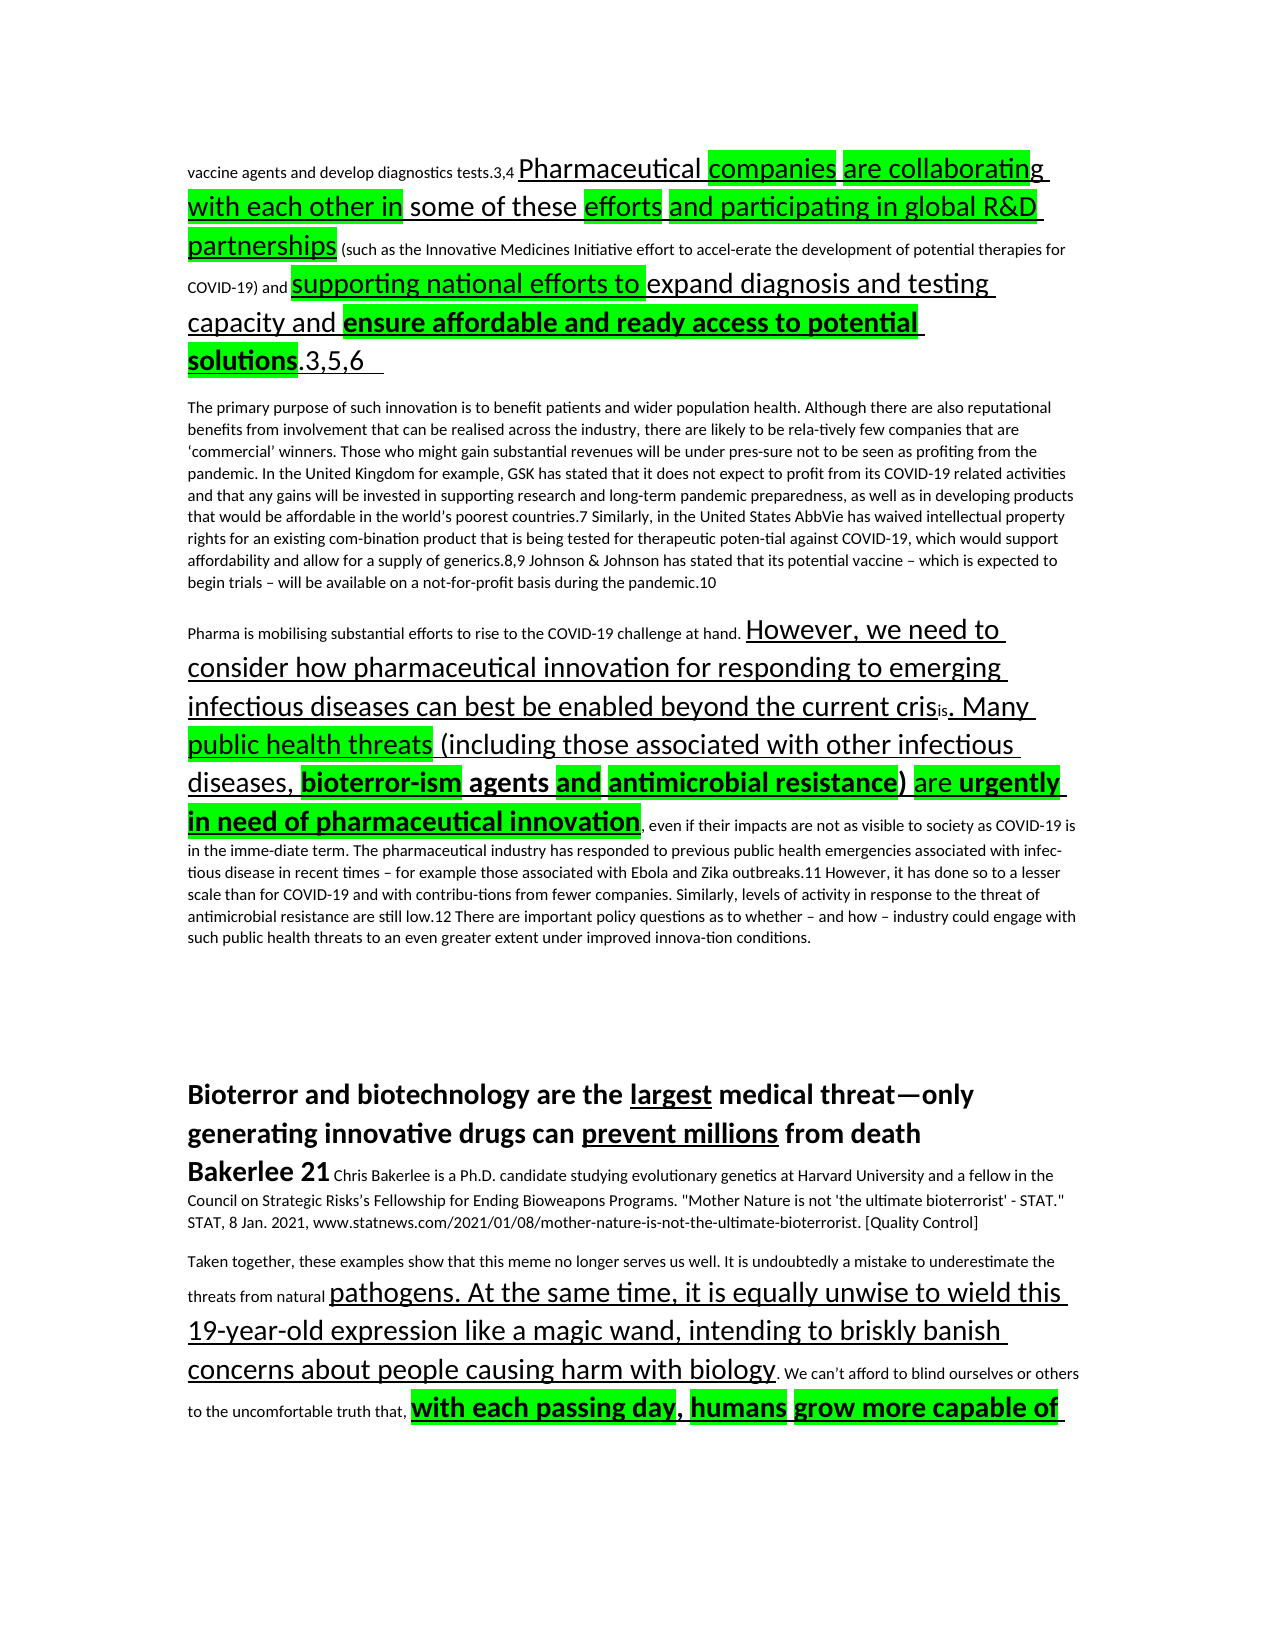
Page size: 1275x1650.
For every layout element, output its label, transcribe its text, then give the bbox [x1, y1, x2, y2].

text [187, 1251, 1087, 1425]
subtitle Bioterror and biotechnology are the largest medical threat—only generating innovative drugs can prevent millions from death [187, 1076, 1087, 1151]
text Pharma is mobilising substantial efforts to rise to the COVID-19 challenge at hand. However, we need to consider how pharmaceutical innovation for responding to emerging infectious diseases can best be enabled beyond the current crisis. Many public health threats (including those associated with other infectious diseases, bioterror-ism agents and antimicrobial resistance) are urgently in need of pharmaceutical innovation, even if their impacts are not as visible to society as COVID-19 is in the imme-diate term. The pharmaceutical industry has responded to previous public health emergencies associated with infec-tious disease in recent times – for example those associated with Ebola and Zika outbreaks.11 However, it has done so to a lesser scale than for COVID-19 and with contribu-tions from fewer companies. Similarly, levels of activity in response to the threat of antimicrobial resistance are still low.12 There are important policy questions as to whether – and how – industry could engage with such public health threats to an even greater extent under improved innova-tion conditions. [187, 611, 1087, 948]
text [187, 150, 1087, 378]
text Bakerlee 21 Chris Bakerlee is a Ph.D. candidate studying evolutionary genetics at Harvard University and a fellow in the Council on Strategic Risks’s Fellowship for Ending Bioweapons Programs. "Mother Nature is not 'the ultimate bioterrorist' - STAT." STAT, 8 Jan. 2021, www.statnews.com/2021/01/08/mother-nature-is-not-the-ultimate-bioterrorist. [Quality Control] [187, 1153, 1087, 1233]
text The primary purpose of such innovation is to benefit patients and wider population health. Although there are also reputational benefits from involvement that can be realised across the industry, there are likely to be rela-tively few companies that are ‘commercial’ winners. Those who might gain substantial revenues will be under pres-sure not to be seen as profiting from the pandemic. In the United Kingdom for example, GSK has stated that it does not expect to profit from its COVID-19 related activities and that any gains will be invested in supporting research and long-term pandemic preparedness, as well as in developing products that would be affordable in the world’s poorest countries.7 Similarly, in the United States AbbVie has waived intellectual property rights for an existing com-bination product that is being tested for therapeutic poten-tial against COVID-19, which would support affordability and allow for a supply of generics.8,9 Johnson & Johnson has stated that its potential vaccine – which is expected to begin trials – will be available on a not-for-profit basis during the pandemic.10 [187, 397, 1087, 593]
